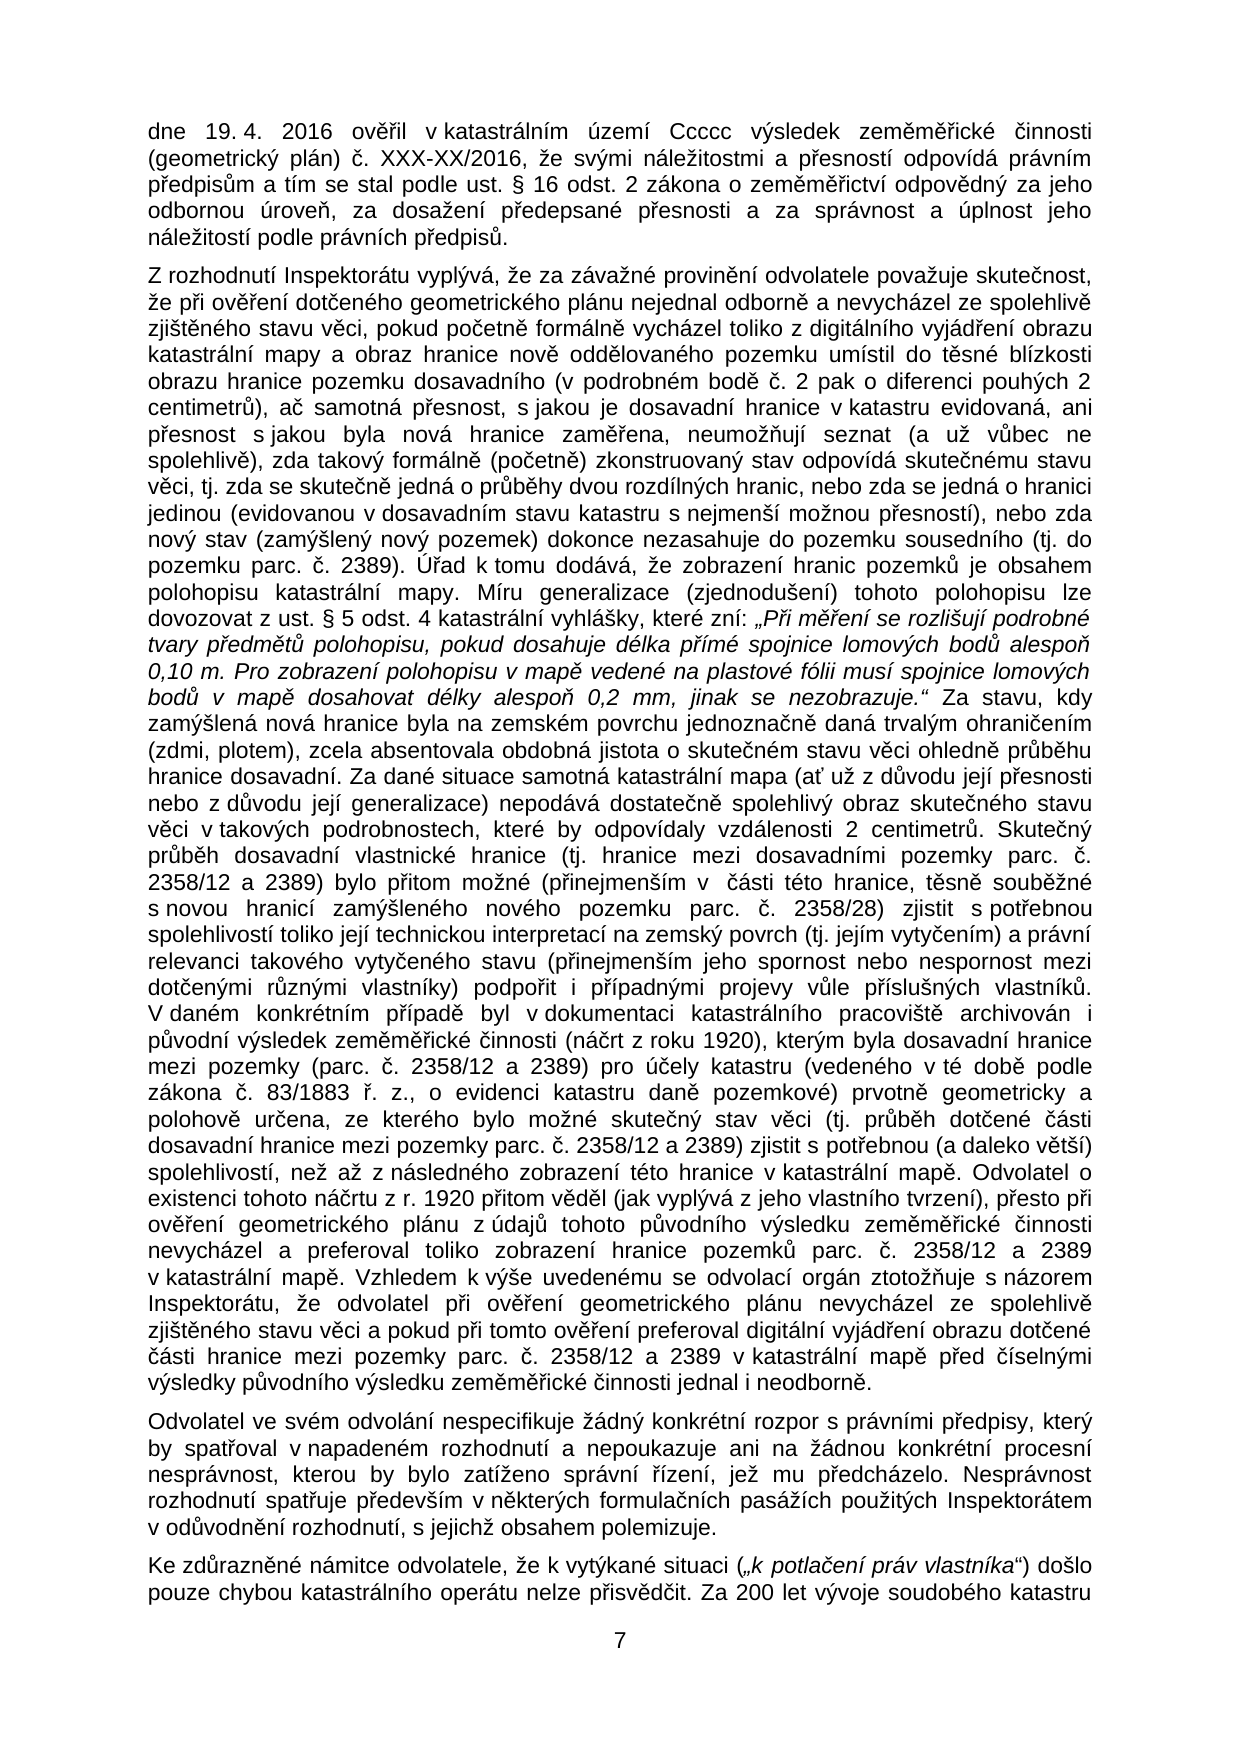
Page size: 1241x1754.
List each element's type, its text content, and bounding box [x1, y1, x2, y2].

text Odvolatel ve svém odvolání nespecifikuje žádný konkrétní rozpor s právními předpisy, který by spatřoval v napadeném rozhodnutí a nepoukazuje ani na žádnou konkrétní procesní nesprávnost, kterou by bylo zatíženo správní řízení, jež mu předcházelo. Nesprávnost rozhodnutí spatřuje především v některých formulačních pasážích použitých Inspektorátem v odůvodnění rozhodnutí, s jejichž obsahem polemizuje. [148, 1408, 1092, 1540]
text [148, 1552, 1092, 1605]
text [148, 118, 1092, 250]
text Z rozhodnutí Inspektorátu vyplývá, že za závažné provinění odvolatele považuje skutečnost, že při ověření dotčeného geometrického plánu nejednal odborně a nevycházel ze spolehlivě zjištěného stavu věci, pokud početně formálně vycházel toliko z digitálního vyjádření obrazu katastrální mapy a obraz hranice nově oddělovaného pozemku umístil do těsné blízkosti obrazu hranice pozemku dosavadního (v podrobném bodě č. 2 pak o diferenci pouhých 2 centimetrů), ač samotná přesnost, s jakou je dosavadní hranice v katastru evidovaná, ani přesnost s jakou byla nová hranice zaměřena, neumožňují seznat (a už vůbec ne spolehlivě), zda takový formálně (početně) zkonstruovaný stav odpovídá skutečnému stavu věci, tj. zda se skutečně jedná o průběhy dvou rozdílných hranic, nebo zda se jedná o hranici jedinou (evidovanou v dosavadním stavu katastru s nejmenší možnou přesností), nebo zda nový stav (zamýšlený nový pozemek) dokonce nezasahuje do pozemku sousedního (tj. do pozemku parc. č. 2389). Úřad k tomu dodává, že zobrazení hranic pozemků je obsahem polohopisu katastrální mapy. Míru generalizace (zjednodušení) tohoto polohopisu lze dovozovat z ust. § 5 odst. 4 katastrální vyhlášky, které zní: „Při měření se rozlišují podrobné tvary předmětů polohopisu, pokud dosahuje délka přímé spojnice lomových bodů alespoň 0,10 m. Pro zobrazení polohopisu v mapě vedené na plastové fólii musí spojnice lomových bodů v mapě dosahovat délky alespoň 0,2 mm, jinak se nezobrazuje.“ Za stavu, kdy zamýšlená nová hranice byla na zemském povrchu jednoznačně daná trvalým ohraničením (zdmi, plotem), zcela absentovala obdobná jistota o skutečném stavu věci ohledně průběhu hranice dosavadní. Za dané situace samotná katastrální mapa (ať už z důvodu její přesnosti nebo z důvodu její generalizace) nepodává dostatečně spolehlivý obraz skutečného stavu věci v takových podrobnostech, které by odpovídaly vzdálenosti 2 centimetrů. Skutečný průběh dosavadní vlastnické hranice (tj. hranice mezi dosavadními pozemky parc. č. 2358/12 a 2389) bylo přitom možné (přinejmenším v části této hranice, těsně souběžné s novou hranicí zamýšleného nového pozemku parc. č. 2358/28) zjistit s potřebnou spolehlivostí toliko její technickou interpretací na zemský povrch (tj. jejím vytyčením) a právní relevanci takového vytyčeného stavu (přinejmenším jeho spornost nebo nespornost mezi dotčenými různými vlastníky) podpořit i případnými projevy vůle příslušných vlastníků. V daném konkrétním případě byl v dokumentaci katastrálního pracoviště archivován i původní výsledek zeměměřické činnosti (náčrt z roku 1920), kterým byla dosavadní hranice mezi pozemky (parc. č. 2358/12 a 2389) pro účely katastru (vedeného v té době podle zákona č. 83/1883 ř. z., o evidenci katastru daně pozemkové) prvotně geometricky a polohově určena, ze kterého bylo možné skutečný stav věci (tj. průběh dotčené části dosavadní hranice mezi pozemky parc. č. 2358/12 a 2389) zjistit s potřebnou (a daleko větší) spolehlivostí, než až z následného zobrazení této hranice v katastrální mapě. Odvolatel o existenci tohoto náčrtu z r. 1920 přitom věděl (jak vyplývá z jeho vlastního tvrzení), přesto při ověření geometrického plánu z údajů tohoto původního výsledku zeměměřické činnosti nevycházel a preferoval toliko zobrazení hranice pozemků parc. č. 2358/12 a 2389 v katastrální mapě. Vzhledem k výše uvedenému se odvolací orgán ztotožňuje s názorem Inspektorátu, že odvolatel při ověření geometrického plánu nevycházel ze spolehlivě zjištěného stavu věci a pokud při tomto ověření preferoval digitální vyjádření obrazu dotčené části hranice mezi pozemky parc. č. 2358/12 a 2389 v katastrální mapě před číselnými výsledky původního výsledku zeměměřické činnosti jednal i neodborně. [148, 262, 1092, 1396]
